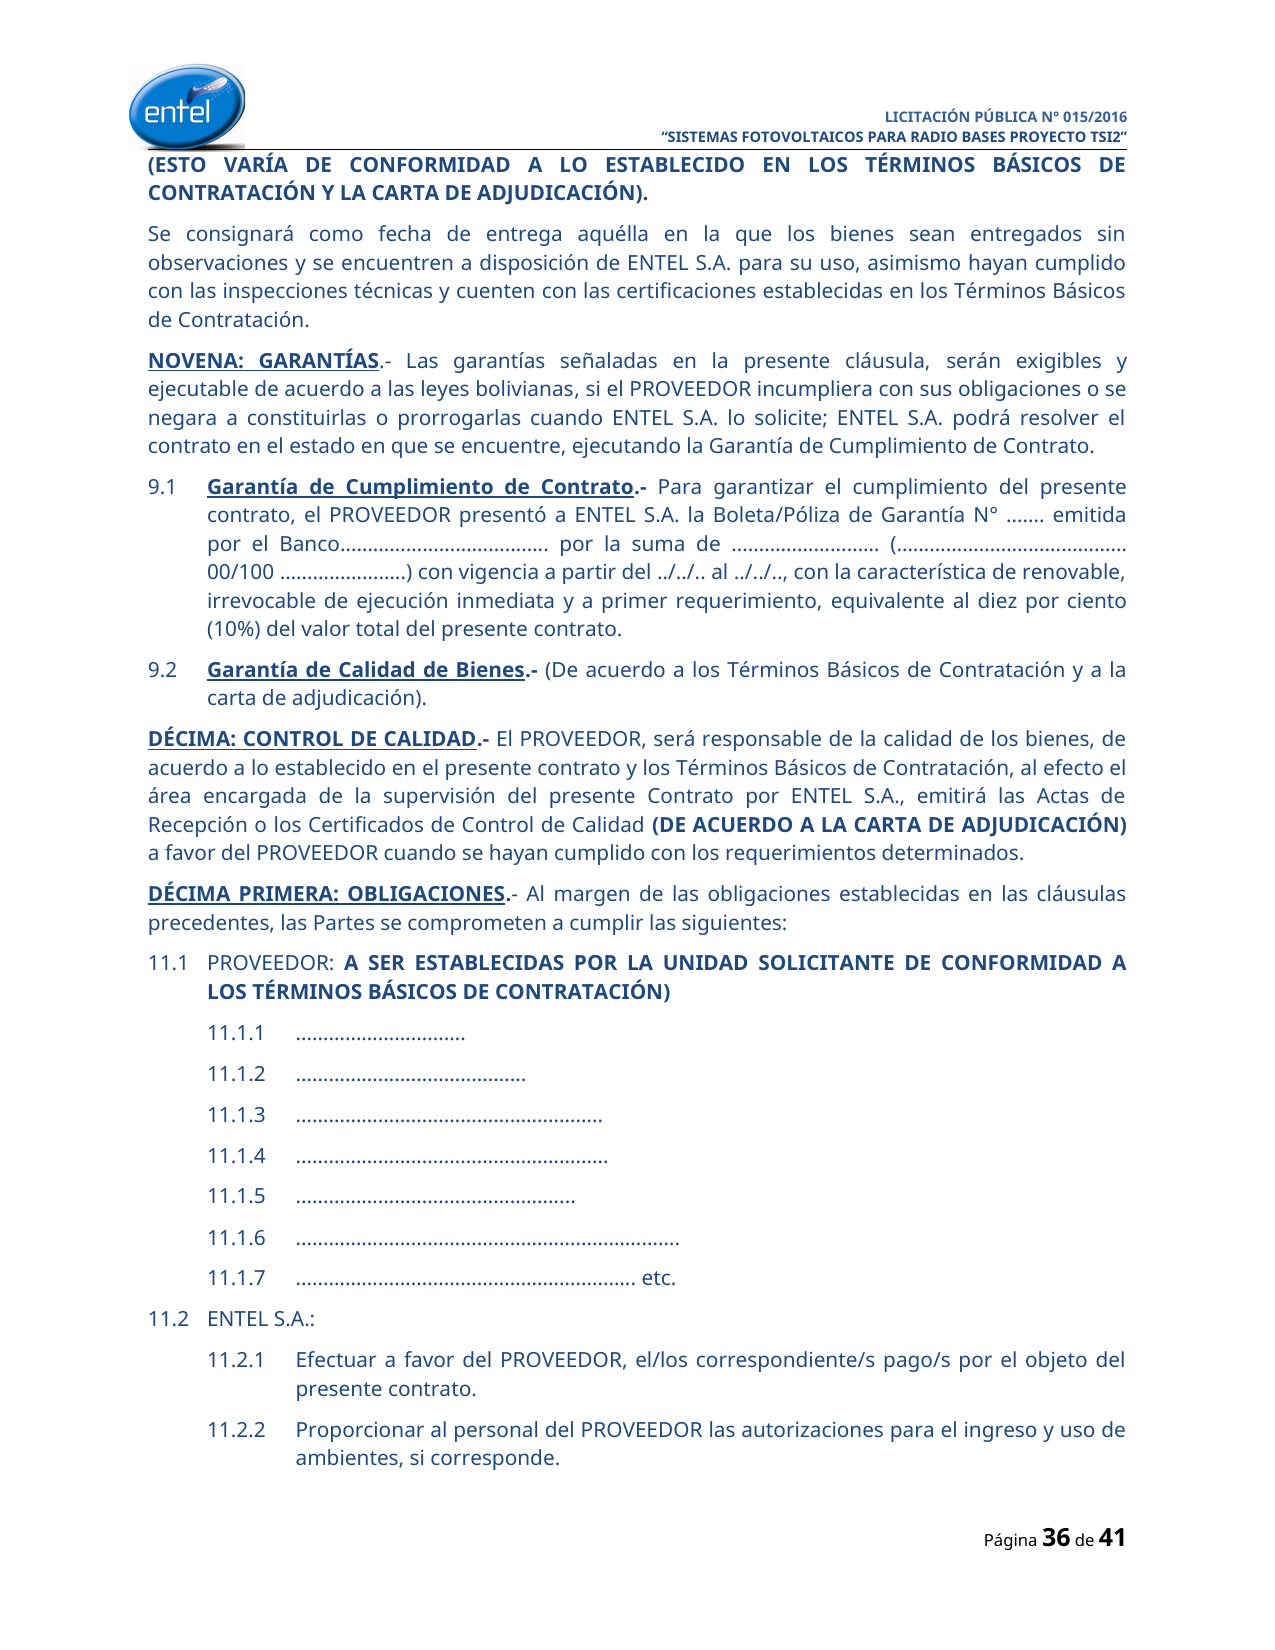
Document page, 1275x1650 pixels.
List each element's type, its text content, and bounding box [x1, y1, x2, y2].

text 11.1.7 …………………………………………………….. etc. [207, 1263, 1127, 1292]
text 11.1.1 …………………………. [207, 1018, 1127, 1046]
text DÉCIMA: CONTROL DE CALIDAD.- El PROVEEDOR, será responsable de la calidad de los bienes, de acuerdo a lo establecido en el presente contrato y los Términos Básicos de Contratación, al efecto el área encargada de la supervisión del presente Contrato por ENTEL S.A., emitirá las Actas de Recepción o los Certificados de Control de Calidad (DE ACUERDO A LA CARTA DE ADJUDICACIÓN) a favor del PROVEEDOR cuando se hayan cumplido con los requerimientos determinados. [148, 724, 1127, 867]
text 11.1.2 …………………………………... [207, 1059, 1127, 1087]
text (ESTO VARÍA DE CONFORMIDAD A LO ESTABLECIDO EN LOS TÉRMINOS BÁSICOS DE CONTRATACIÓN Y LA CARTA DE ADJUDICACIÓN). [148, 150, 1127, 207]
text 11.1.4 ………………………………………………… [207, 1141, 1127, 1169]
text 9.1 Garantía de Cumplimiento de Contrato.- Para garantizar el cumplimiento del presente contrato, el PROVEEDOR presentó a ENTEL S.A. la Boleta/Póliza de Garantía N° ……. emitida por el Banco……………………………….. por la suma de ……………………… (…………………………………… 00/100 …………………..) con vigencia a partir del ../../.. al ../../.., con la característica de renovable, irrevocable de ejecución inmediata y a primer requerimiento, equivalente al diez por ciento (10%) del valor total del presente contrato. [148, 472, 1127, 643]
text 11.1 PROVEEDOR: A SER ESTABLECIDAS POR LA UNIDAD SOLICITANTE DE CONFORMIDAD A LOS TÉRMINOS BÁSICOS DE CONTRATACIÓN) [148, 948, 1127, 1005]
text NOVENA: GARANTÍAS.- Las garantías señaladas en la presente cláusula, serán exigibles y ejecutable de acuerdo a las leyes bolivianas, si el PROVEEDOR incumpliera con sus obligaciones o se negara a constituirlas o prorrogarlas cuando ENTEL S.A. lo solicite; ENTEL S.A. podrá resolver el contrato en el estado en que se encuentre, ejecutando la Garantía de Cumplimiento de Contrato. [148, 346, 1127, 459]
text 11.1.3 ……………………………………………….. [207, 1100, 1127, 1128]
text Se consignará como fecha de entrega aquélla en la que los bienes sean entregados sin observaciones y se encuentren a disposición de ENTEL S.A. para su uso, asimismo hayan cumplido con las inspecciones técnicas y cuenten con las certificaciones establecidas en los Términos Básicos de Contratación. [148, 219, 1127, 333]
text 11.2 ENTEL S.A.: [148, 1304, 1127, 1333]
text 9.2 Garantía de Calidad de Bienes.- (De acuerdo a los Términos Básicos de Contratación y a la carta de adjudicación). [148, 655, 1127, 712]
text 11.2.2 Proporcionar al personal del PROVEEDOR las autorizaciones para el ingreso y uso de ambientes, si corresponde. [207, 1415, 1127, 1472]
text 11.1.5 …………………………………………... [207, 1182, 1127, 1210]
text 11.2.1 Efectuar a favor del PROVEEDOR, el/los correspondiente/s pago/s por el objeto del presente contrato. [207, 1345, 1127, 1402]
text 11.1.6 ……………………………………………………………. [207, 1223, 1127, 1251]
picture [128, 62, 246, 152]
text DÉCIMA PRIMERA: OBLIGACIONES.- Al margen de las obligaciones establecidas en las cláusulas precedentes, las Partes se comprometen a cumplir las siguientes: [148, 879, 1127, 936]
